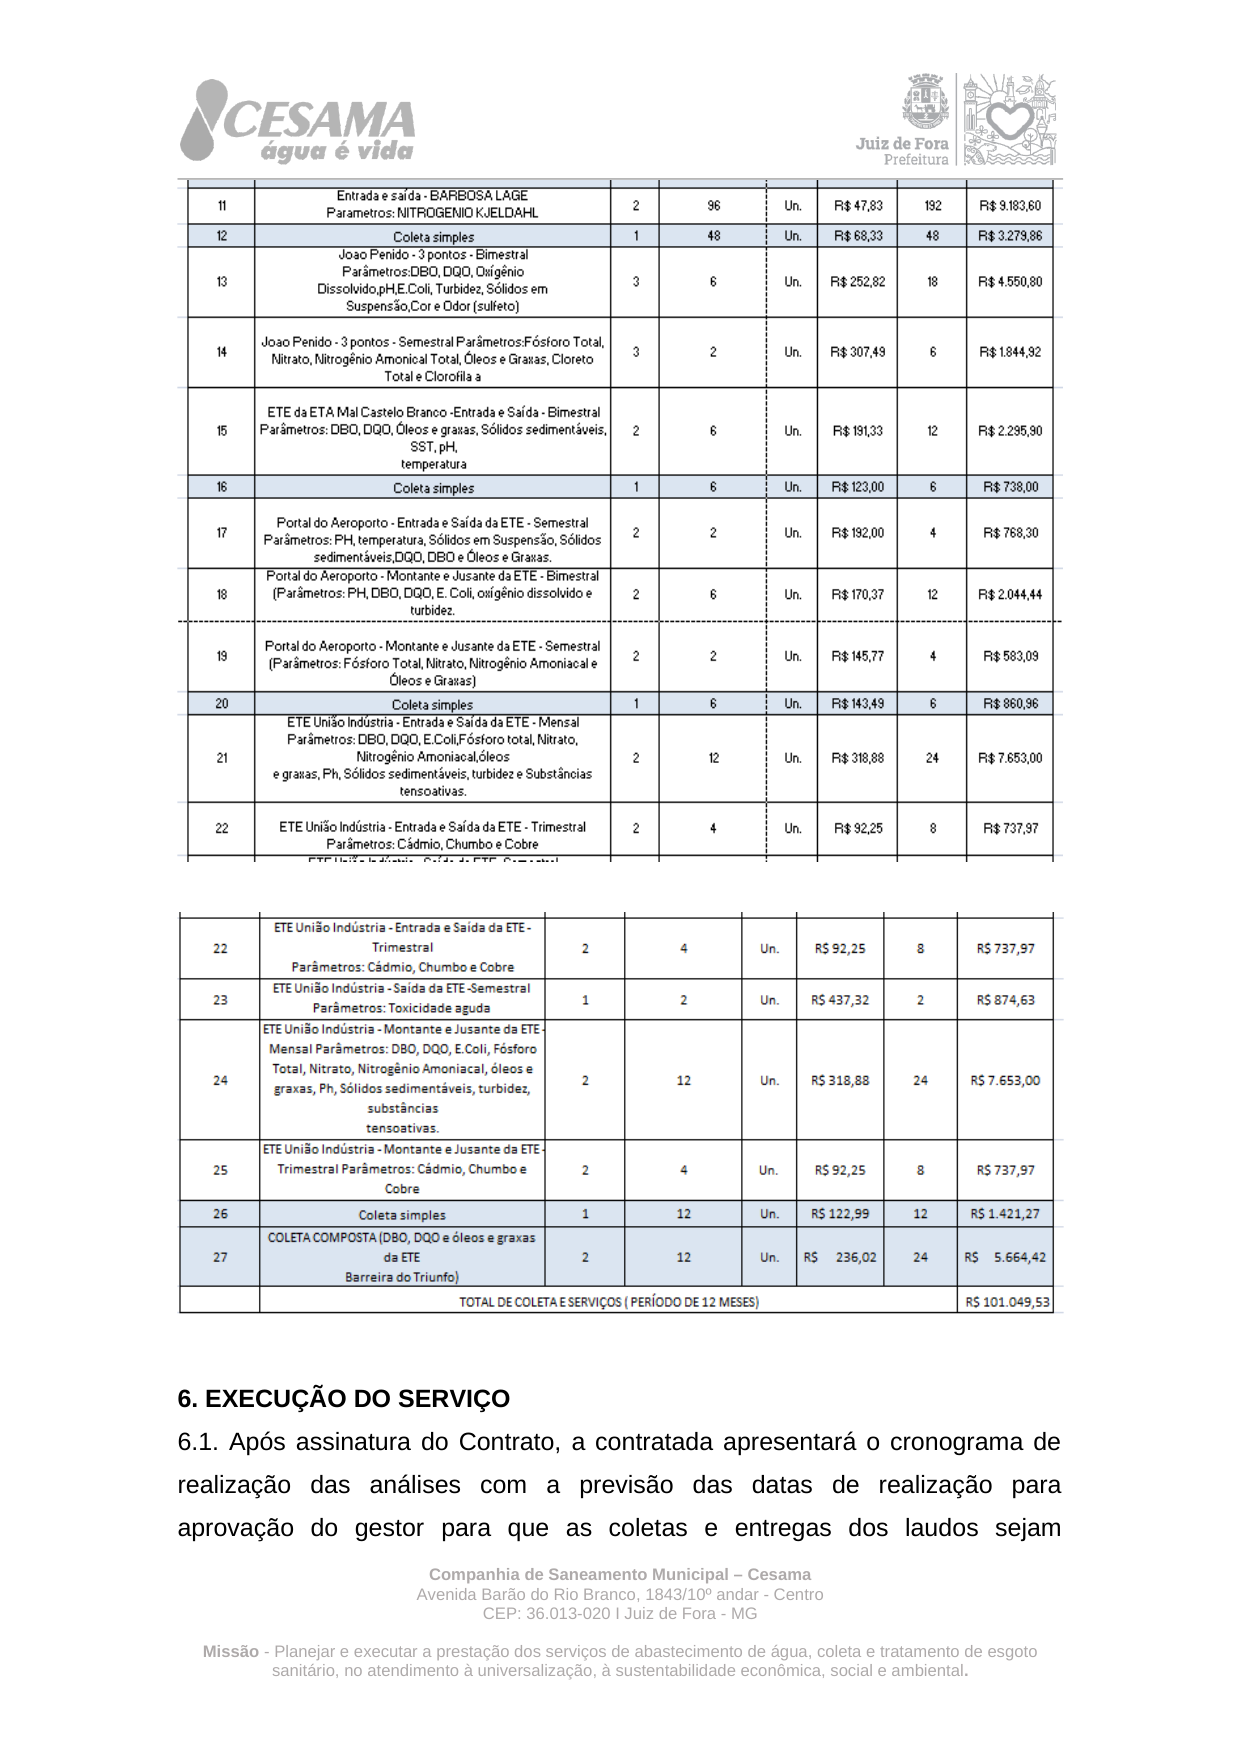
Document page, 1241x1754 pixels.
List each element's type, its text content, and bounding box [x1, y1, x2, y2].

picture [177, 912, 1064, 1320]
text 6. EXECUÇÃO DO SERVIÇO [177, 1384, 1063, 1413]
picture [177, 73, 1064, 862]
